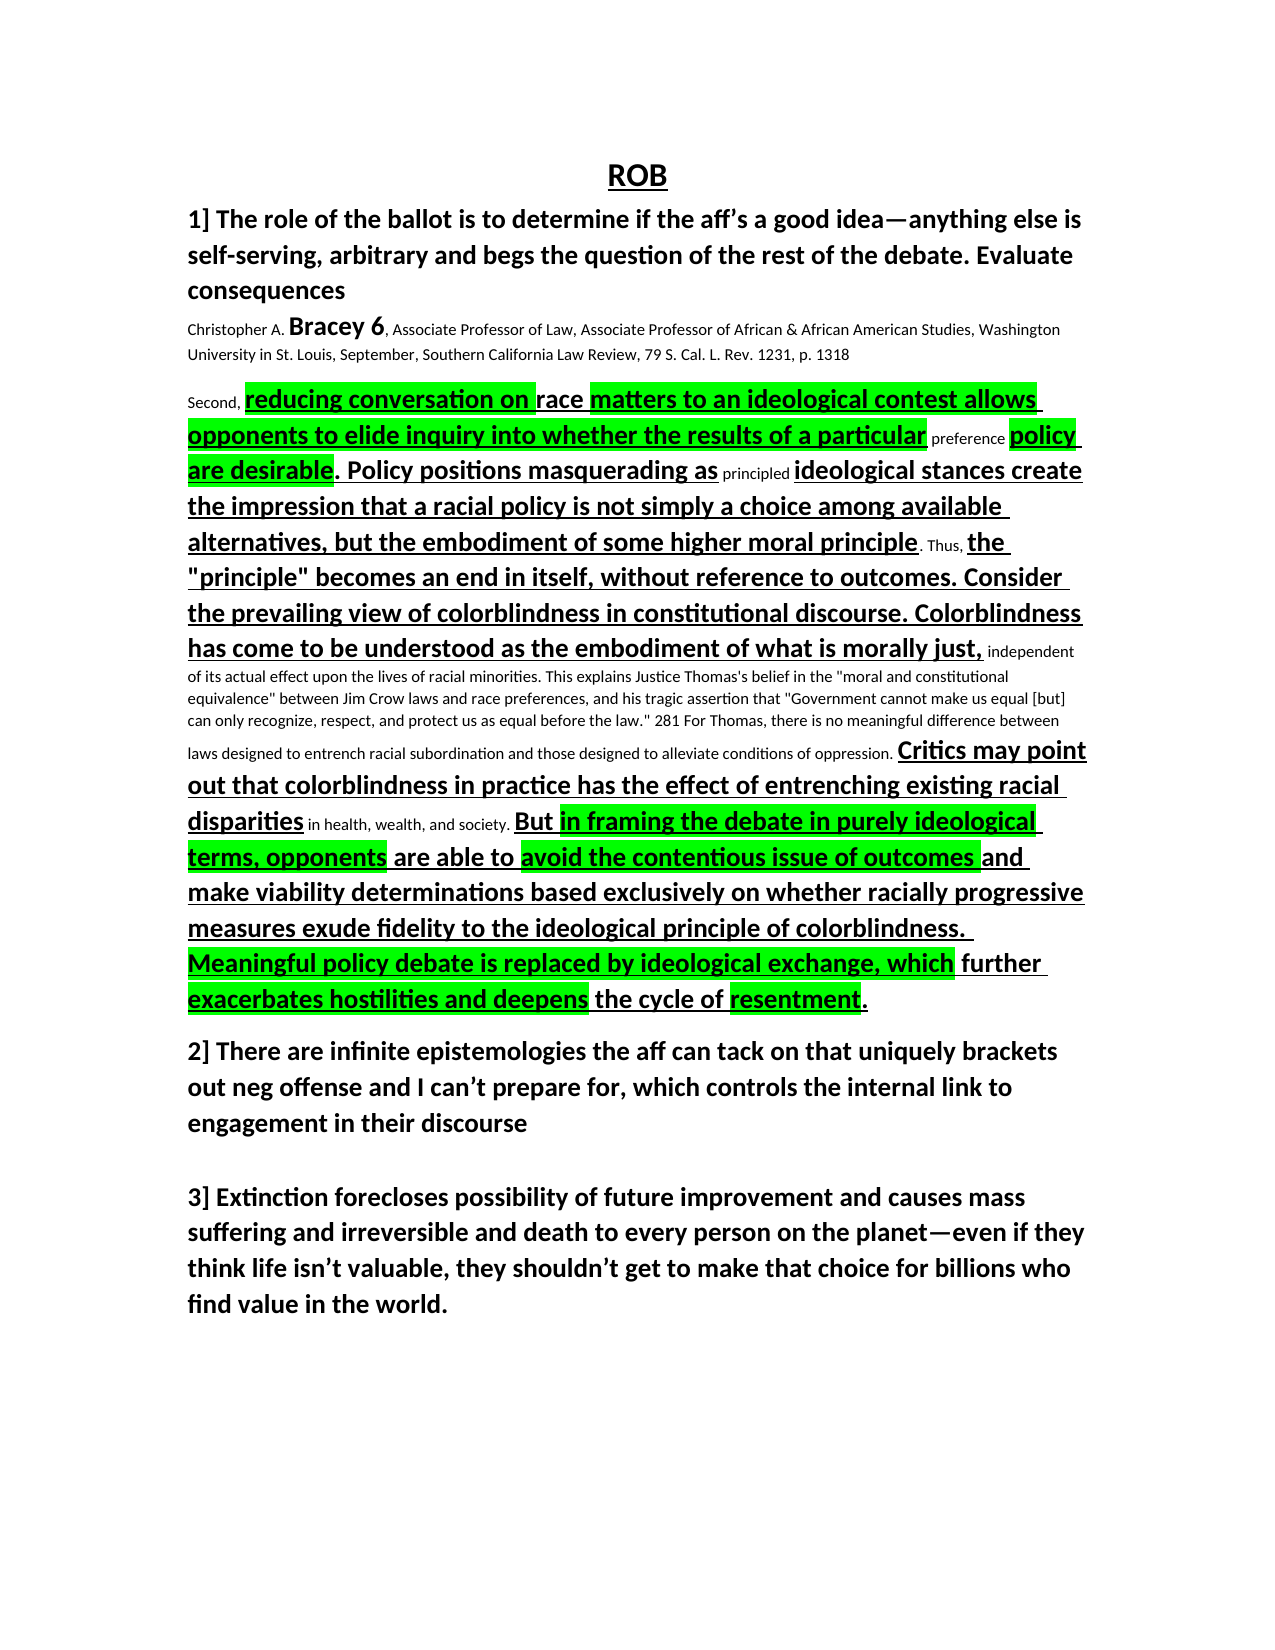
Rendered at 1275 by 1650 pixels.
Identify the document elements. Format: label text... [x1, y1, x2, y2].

text Second, reducing conversation on race matters to an ideological contest allows opponents to elide inquiry into whether the results of a particular preference policy are desirable. Policy positions masquerading as principled ideological stances create the impression that a racial policy is not simply a choice among available alternatives, but the embodiment of some higher moral principle. Thus, the "principle" becomes an end in itself, without reference to outcomes. Consider the prevailing view of colorblindness in constitutional discourse. Colorblindness has come to be understood as the embodiment of what is morally just, independent of its actual effect upon the lives of racial minorities. This explains Justice Thomas's belief in the "moral and constitutional equivalence" between Jim Crow laws and race preferences, and his tragic assertion that "Government cannot make us equal [but] can only recognize, respect, and protect us as equal before the law." 281 For Thomas, there is no meaningful difference between laws designed to entrench racial subordination and those designed to alleviate conditions of oppression. Critics may point out that colorblindness in practice has the effect of entrenching existing racial disparities in health, wealth, and society. But in framing the debate in purely ideological terms, opponents are able to avoid the contentious issue of outcomes and make viability determinations based exclusively on whether racially progressive measures exude fidelity to the ideological principle of colorblindness. Meaningful policy debate is replaced by ideological exchange, which further exacerbates hostilities and deepens the cycle of resentment. [187, 382, 1087, 1015]
subtitle ROB [187, 154, 1087, 195]
subtitle 2] There are infinite epistemologies the aff can tack on that uniquely brackets out neg offense and I can’t prepare for, which controls the internal link to engagement in their discourse [187, 1034, 1087, 1139]
subtitle 3] Extinction forecloses possibility of future improvement and causes mass suffering and irreversible and death to every person on the planet—even if they think life isn’t valuable, they shouldn’t get to make that choice for billions who find value in the world. [187, 1180, 1087, 1320]
text Christopher A. Bracey 6, Associate Professor of Law, Associate Professor of African & African American Studies, Washington University in St. Louis, September, Southern California Law Review, 79 S. Cal. L. Rev. 1231, p. 1318 [187, 309, 1087, 364]
subtitle 1] The role of the ballot is to determine if the aff’s a good idea—anything else is self-serving, arbitrary and begs the question of the rest of the debate. Evaluate consequences [187, 202, 1087, 307]
